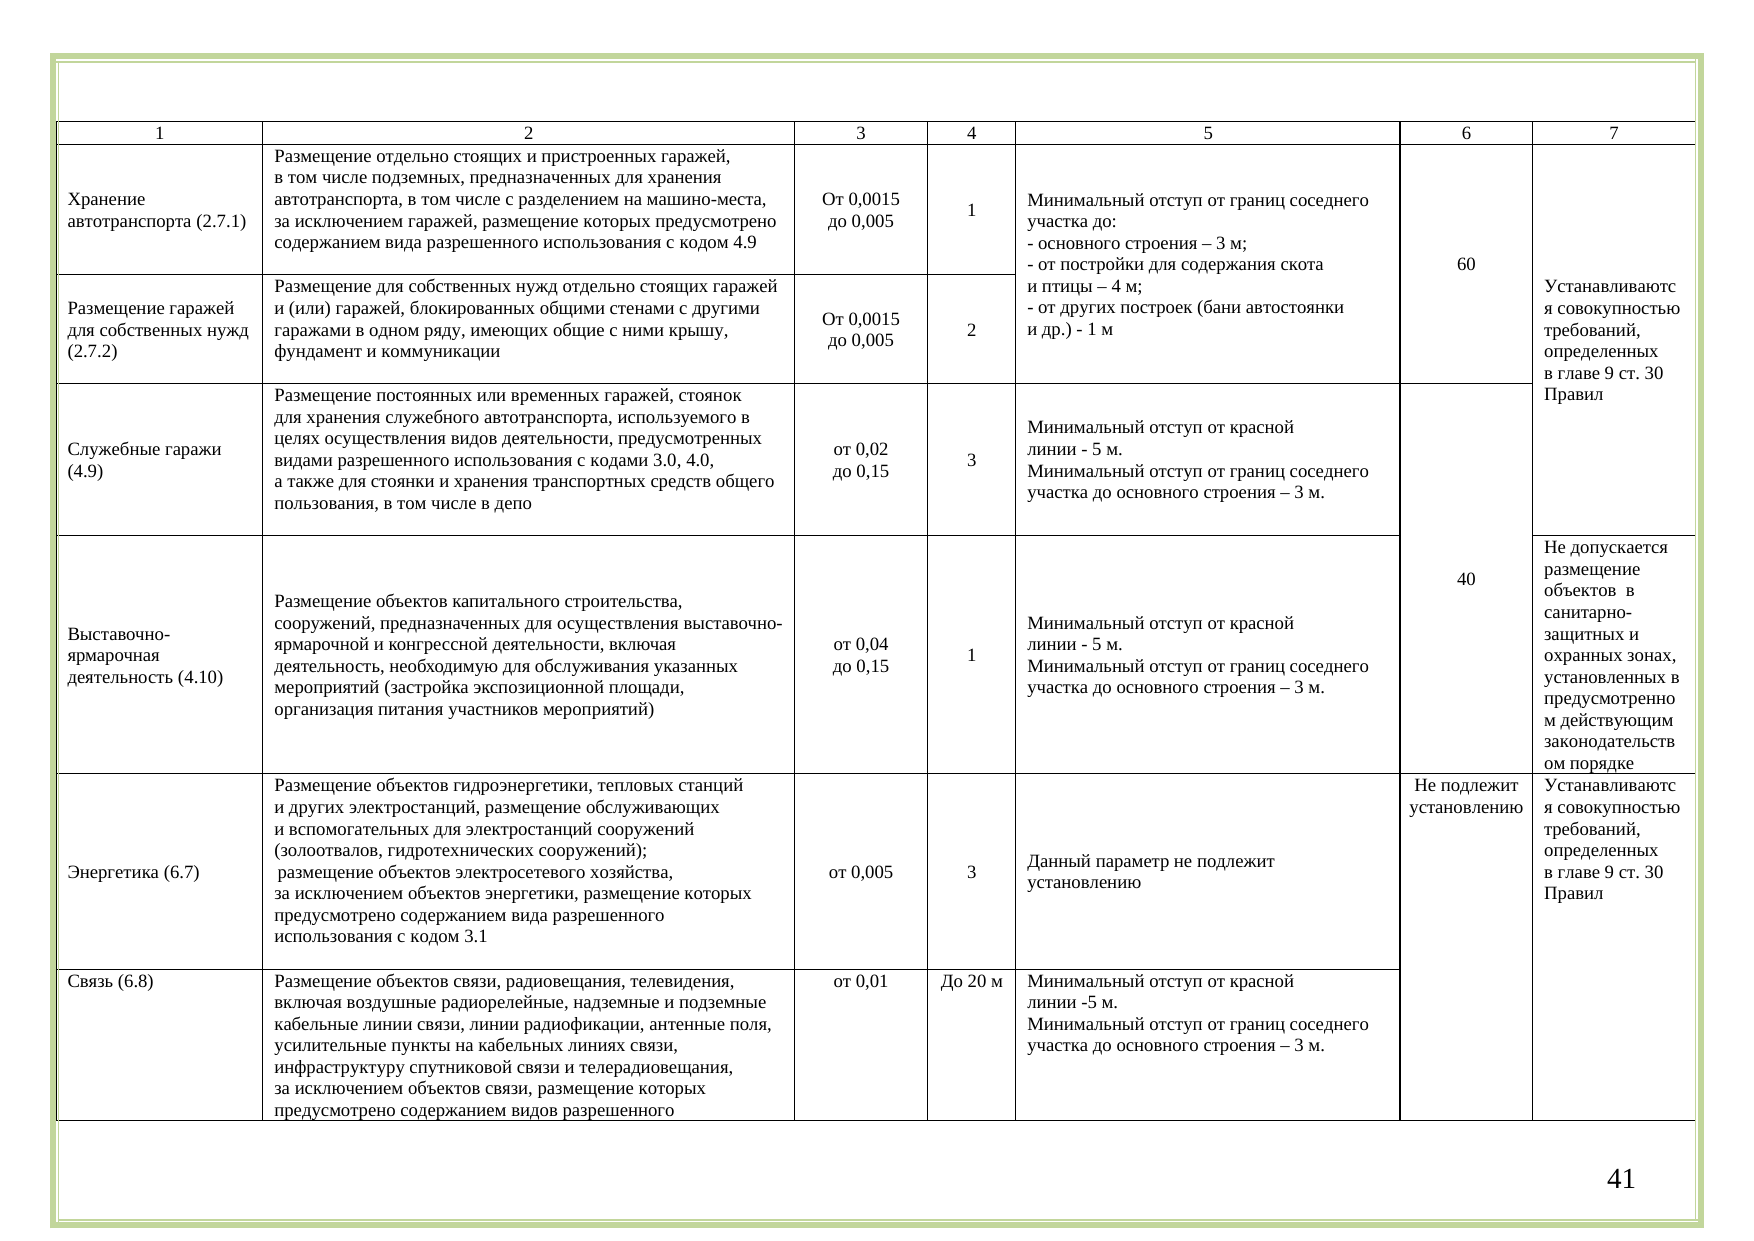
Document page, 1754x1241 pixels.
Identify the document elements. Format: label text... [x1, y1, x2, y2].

table_cell От 0,0015 до 0,005 [795, 275, 927, 383]
table_header 6 [1401, 122, 1532, 144]
table_header 2 [263, 122, 794, 144]
table_cell Устанавливаются совокупностью требований, определенных в главе 9 ст. 30 Правил [1533, 774, 1695, 1120]
table_cell 60 [1401, 145, 1532, 383]
table_cell 1 [928, 536, 1015, 773]
table_cell от 0,04 до 0,15 [795, 536, 927, 773]
table_cell Минимальный отступ от красной линии - 5 м. Минимальный отступ от границ соседнего участка до основного строения – 3 м. [1016, 536, 1399, 773]
table_cell Не подлежит установлению [1401, 774, 1532, 1120]
table_cell Размещение объектов гидроэнергетики, тепловых станций и других электростанций, размещение обслуживающих и вспомогательных для электростанций сооружений (золоотвалов, гидротехнических сооружений); размещение объектов электросетевого хозяйства, за исключением объектов энергетики, размещение которых предусмотрено содержанием вида разрешенного использования с кодом 3.1 [263, 774, 794, 968]
table_cell Энергетика (6.7) [59, 774, 262, 968]
table_header 7 [1533, 122, 1695, 144]
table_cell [263, 970, 794, 1120]
table_cell от 0,005 [795, 774, 927, 968]
table_cell От 0,0015 до 0,005 [795, 145, 927, 274]
table_cell от 0,02 до 0,15 [795, 384, 927, 535]
table_cell Не допускается размещение объектов в санитарно-защитных и охранных зонах, установленных в предусмотренном действующим законодательством порядке [1533, 536, 1695, 773]
table_cell 3 [928, 774, 1015, 968]
table_cell До 20 м [928, 970, 1015, 1120]
table_cell от 0,01 [795, 970, 927, 1120]
table_cell Минимальный отступ от красной линии - 5 м. Минимальный отступ от границ соседнего участка до основного строения – 3 м. [1016, 384, 1399, 535]
table_header 5 [1016, 122, 1399, 144]
table_cell Размещение для собственных нужд отдельно стоящих гаражей и (или) гаражей, блокированных общими стенами с другими гаражами в одном ряду, имеющих общие с ними крышу, фундамент и коммуникации [263, 275, 794, 383]
table_cell Устанавливаются совокупностью требований, определенных в главе 9 ст. 30 Правил [1533, 145, 1695, 535]
table_cell 40 [1401, 384, 1532, 773]
table_header 3 [795, 122, 927, 144]
table_cell Связь (6.8) [59, 970, 262, 1120]
table_cell 3 [928, 384, 1015, 535]
table_cell 1 [928, 145, 1015, 274]
table_cell Служебные гаражи (4.9) [59, 384, 262, 535]
table_cell 2 [928, 275, 1015, 383]
table_header 1 [59, 122, 262, 144]
table_cell Размещение объектов капитального строительства, сооружений, предназначенных для осуществления выставочно-ярмарочной и конгрессной деятельности, включая деятельность, необходимую для обслуживания указанных мероприятий (застройка экспозиционной площади, организация питания участников мероприятий) [263, 536, 794, 773]
table_cell Размещение постоянных или временных гаражей, стоянок для хранения служебного автотранспорта, используемого в целях осуществления видов деятельности, предусмотренных видами разрешенного использования с кодами 3.0, 4.0, а также для стоянки и хранения транспортных средств общего пользования, в том числе в депо [263, 384, 794, 535]
table_cell Размещение отдельно стоящих и пристроенных гаражей, в том числе подземных, предназначенных для хранения автотранспорта, в том числе с разделением на машино-места, за исключением гаражей, размещение которых предусмотрено содержанием вида разрешенного использования с кодом 4.9 [263, 145, 794, 274]
table_cell Данный параметр не подлежит установлению [1016, 774, 1399, 968]
table_cell Размещение гаражей для собственных нужд (2.7.2) [59, 275, 262, 383]
table_cell Хранение автотранспорта (2.7.1) [59, 145, 262, 274]
table_cell Выставочно-ярмарочная деятельность (4.10) [59, 536, 262, 773]
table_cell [1016, 970, 1399, 1120]
table_cell Минимальный отступ от границ соседнего участка до: - основного строения – 3 м; - от постройки для содержания скота и птицы – 4 м; - от других построек (бани автостоянки и др.) - 1 м [1016, 145, 1399, 383]
table_header 4 [928, 122, 1015, 144]
